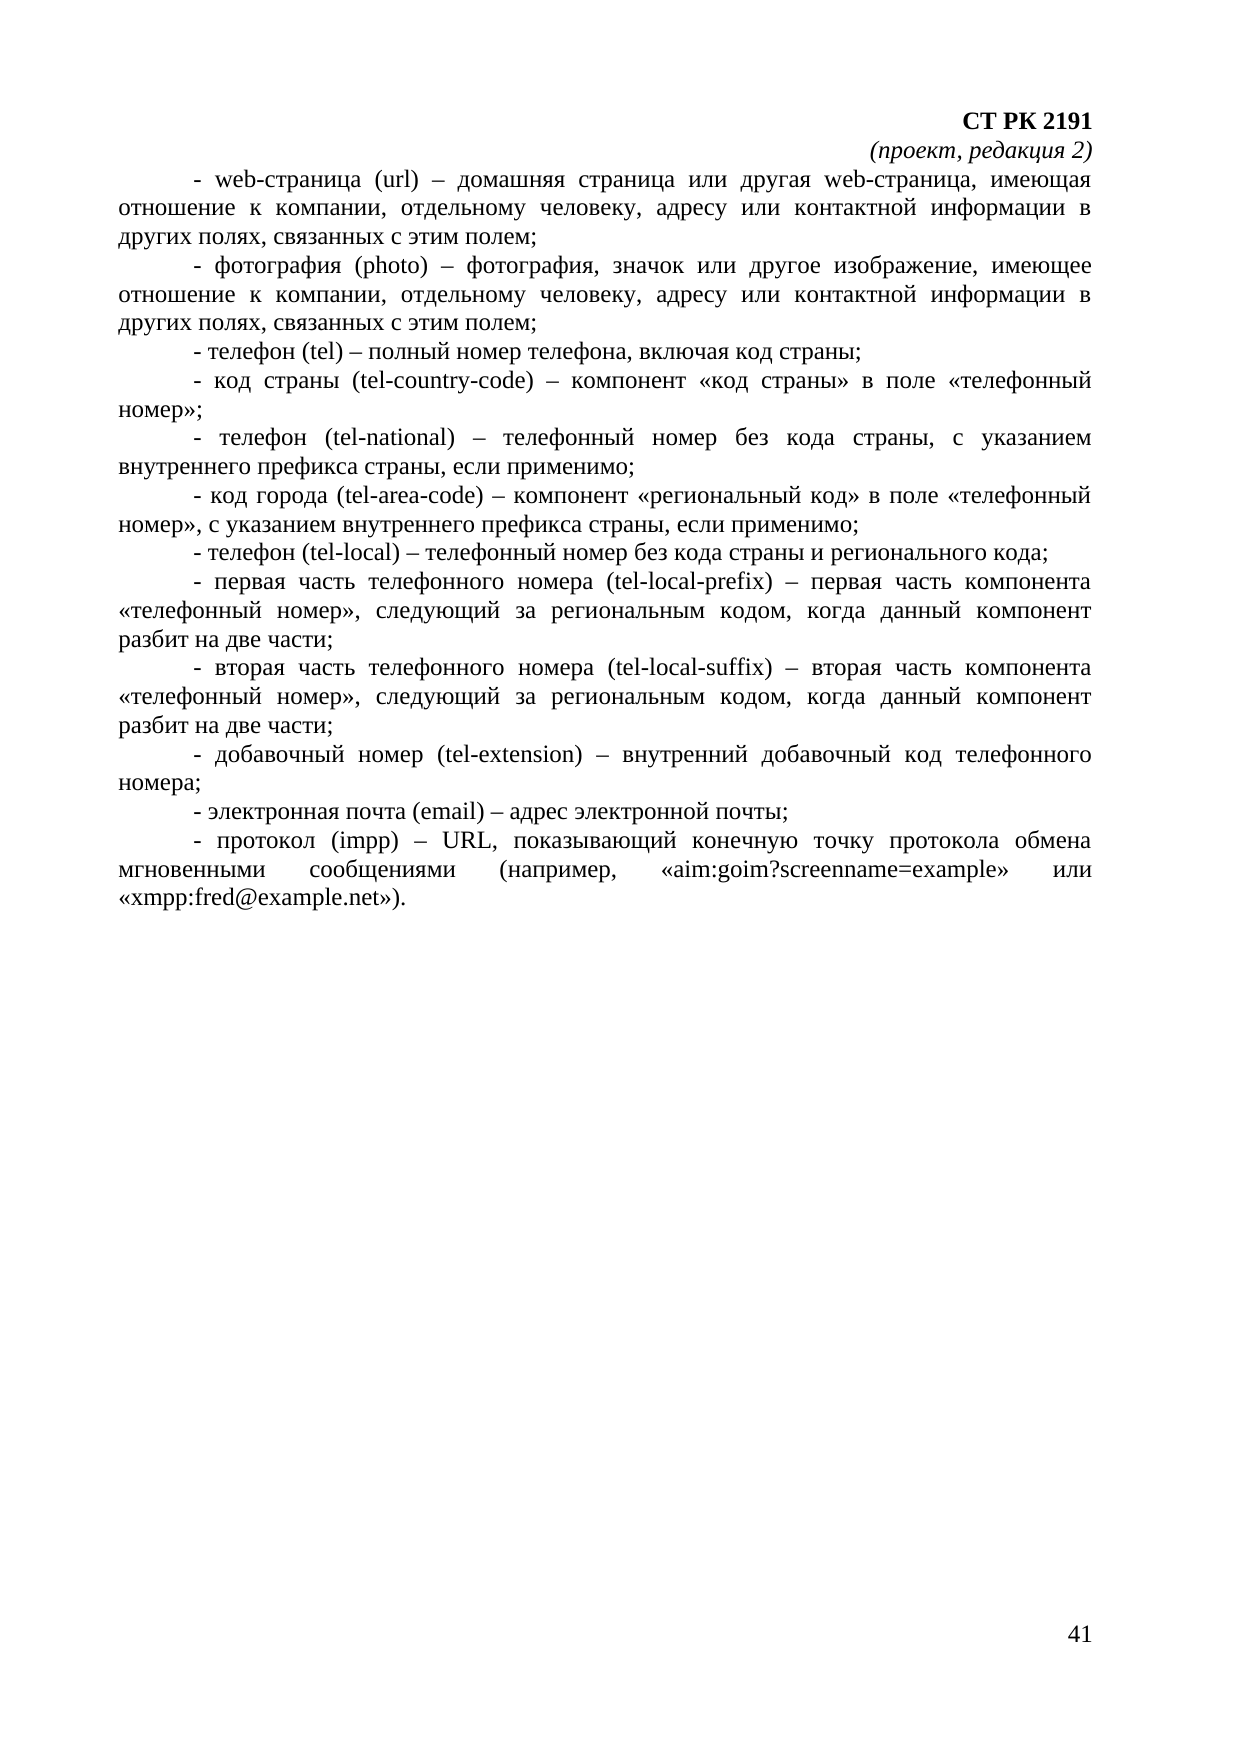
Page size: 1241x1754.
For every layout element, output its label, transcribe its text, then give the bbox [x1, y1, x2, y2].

text - вторая часть телефонного номера (tel-local-suffix) – вторая часть компонента «телефонный номер», следующий за региональным кодом, когда данный компонент разбит на две части; [118, 652, 1092, 739]
text - web-страница (url) – домашняя страница или другая web-страница, имеющая отношение к компании, отдельному человеку, адресу или контактной информации в других полях, связанных с этим полем; [118, 164, 1092, 250]
text - протокол (impp) – URL, показывающий конечную точку протокола обмена мгновенными сообщениями (например, «aim:goim?screenname=example» или «xmpp:fred@example.net»). [118, 825, 1092, 911]
text - фотография (photo) – фотография, значок или другое изображение, имеющее отношение к компании, отдельному человеку, адресу или контактной информации в других полях, связанных с этим полем; [118, 250, 1092, 336]
text - телефон (tel) – полный номер телефона, включая код страны; [118, 336, 1092, 365]
text - электронная почта (email) – адрес электронной почты; [118, 796, 1092, 825]
text - код города (tel-area-code) – компонент «региональный код» в поле «телефонный номер», с указанием внутреннего префикса страны, если применимо; [118, 480, 1092, 537]
text - телефон (tel-national) – телефонный номер без кода страны, с указанием внутреннего префикса страны, если применимо; [118, 422, 1092, 480]
text - первая часть телефонного номера (tel-local-prefix) – первая часть компонента «телефонный номер», следующий за региональным кодом, когда данный компонент разбит на две части; [118, 566, 1092, 652]
text - добавочный номер (tel-extension) – внутренний добавочный код телефонного номера; [118, 739, 1092, 796]
text - телефон (tel-local) – телефонный номер без кода страны и регионального кода; [118, 537, 1092, 566]
text - код страны (tel-country-code) – компонент «код страны» в поле «телефонный номер»; [118, 365, 1092, 422]
